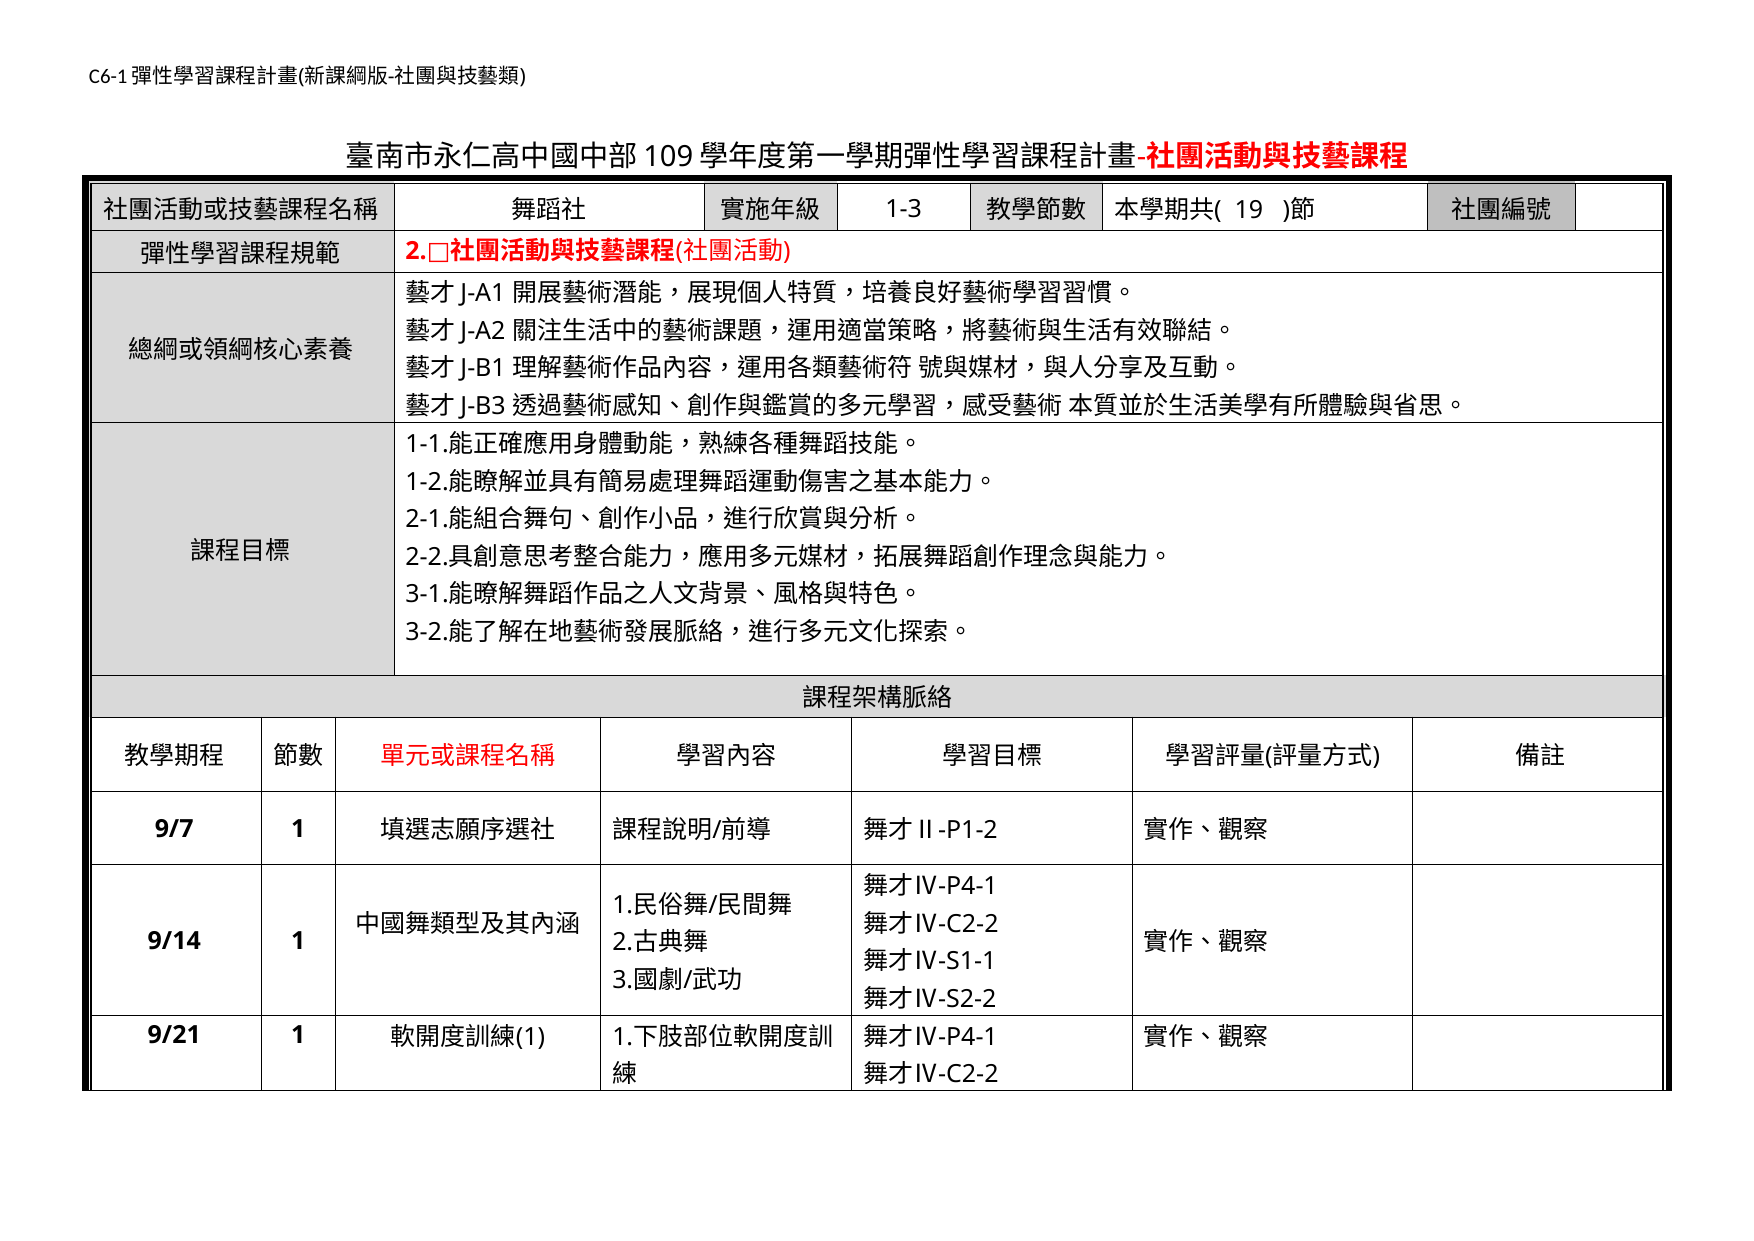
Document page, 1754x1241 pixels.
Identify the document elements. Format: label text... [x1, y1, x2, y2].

table_header 本學期共( 19 )節 [1103, 184, 1427, 230]
table_cell 1 [262, 1016, 335, 1090]
table_cell 1 [262, 865, 335, 1015]
table_header 實施年級 [705, 184, 837, 230]
table_cell [1413, 865, 1662, 1015]
table_header 1-3 [838, 184, 970, 230]
table_cell 軟開度訓練(1) [336, 1016, 600, 1090]
table_header 社團編號 [1428, 184, 1575, 230]
table_cell 填選志願序選社 [336, 792, 600, 864]
table_cell 課程目標 [92, 423, 394, 675]
table_header [1576, 184, 1662, 230]
table_cell [1413, 792, 1662, 864]
table_cell 1-1.能正確應用身體動能，熟練各種舞蹈技能。 1-2.能瞭解並具有簡易處理舞蹈運動傷害之基本能力。 2-1.能組合舞句、創作小品，進行欣賞與分析。 2-2.具創意思考整合能力，應用多元媒材，拓展舞蹈創作理念與能力。 3-1.能暸解舞蹈作品之人文背景、風格與特色。 3-2.能了解在地藝術發展脈絡，進行多元文化探索。 [395, 423, 1662, 675]
table_cell [1413, 1016, 1662, 1090]
table_cell 實作、觀察 [1133, 792, 1412, 864]
table_cell 9/14 [92, 865, 261, 1015]
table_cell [852, 1016, 1132, 1090]
table_cell 課程說明/前導 [601, 792, 851, 864]
table_cell 2.□社團活動與技藝課程(社團活動) [395, 231, 1662, 272]
table_header 舞蹈社 [395, 184, 704, 230]
table_cell 教學期程 [92, 718, 261, 791]
table_cell 9/21 [92, 1016, 261, 1090]
table_cell 舞才Ⅳ-P4-1 舞才Ⅳ-C2-2 舞才Ⅳ-S1-1 舞才Ⅳ-S2-2 [852, 865, 1132, 1015]
table_cell 舞才Ⅱ-P1-2 [852, 792, 1132, 864]
table_cell 1.下肢部位軟開度訓練 [601, 1016, 851, 1090]
table_cell 學習目標 [852, 718, 1132, 791]
table_header 社團活動或技藝課程名稱 [92, 184, 394, 230]
table_cell 1 [262, 792, 335, 864]
text 臺南市永仁高中國中部109學年度第一學期彈性學習課程計畫-社團活動與技藝課程 [89, 133, 1665, 175]
table_cell 藝才J-A1 開展藝術潛能，展現個人特質，培養良好藝術學習習慣。 藝才J-A2 關注生活中的藝術課題，運用適當策略，將藝術與生活有效聯結。 藝才J-B1 理解藝術作品內容，運用各類藝術符 號與媒材，與人分享及互動。 藝才J-B3 透過藝術感知、創作與鑑賞的多元學習，感受藝術 本質並於生活美學有所體驗與省思。 [395, 273, 1662, 422]
table_cell 1.民俗舞/民間舞 2.古典舞 3.國劇/武功 [601, 865, 851, 1015]
table_cell 9/7 [92, 792, 261, 864]
table_cell 節數 [262, 718, 335, 791]
table_cell 實作、觀察 [1133, 865, 1412, 1015]
table_cell 學習內容 [601, 718, 851, 791]
table_cell 課程架構脈絡 [92, 676, 1662, 717]
table_cell 備註 [1413, 718, 1662, 791]
table_header 教學節數 [971, 184, 1102, 230]
table_cell 總綱或領綱核心素養 [92, 273, 394, 422]
table_cell 單元或課程名稱 [336, 718, 600, 791]
table_cell 彈性學習課程規範 [92, 231, 394, 272]
table_cell 學習評量(評量方式) [1133, 718, 1412, 791]
table_cell 實作、觀察 [1133, 1016, 1412, 1090]
table_cell 中國舞類型及其內涵 [336, 865, 600, 1015]
